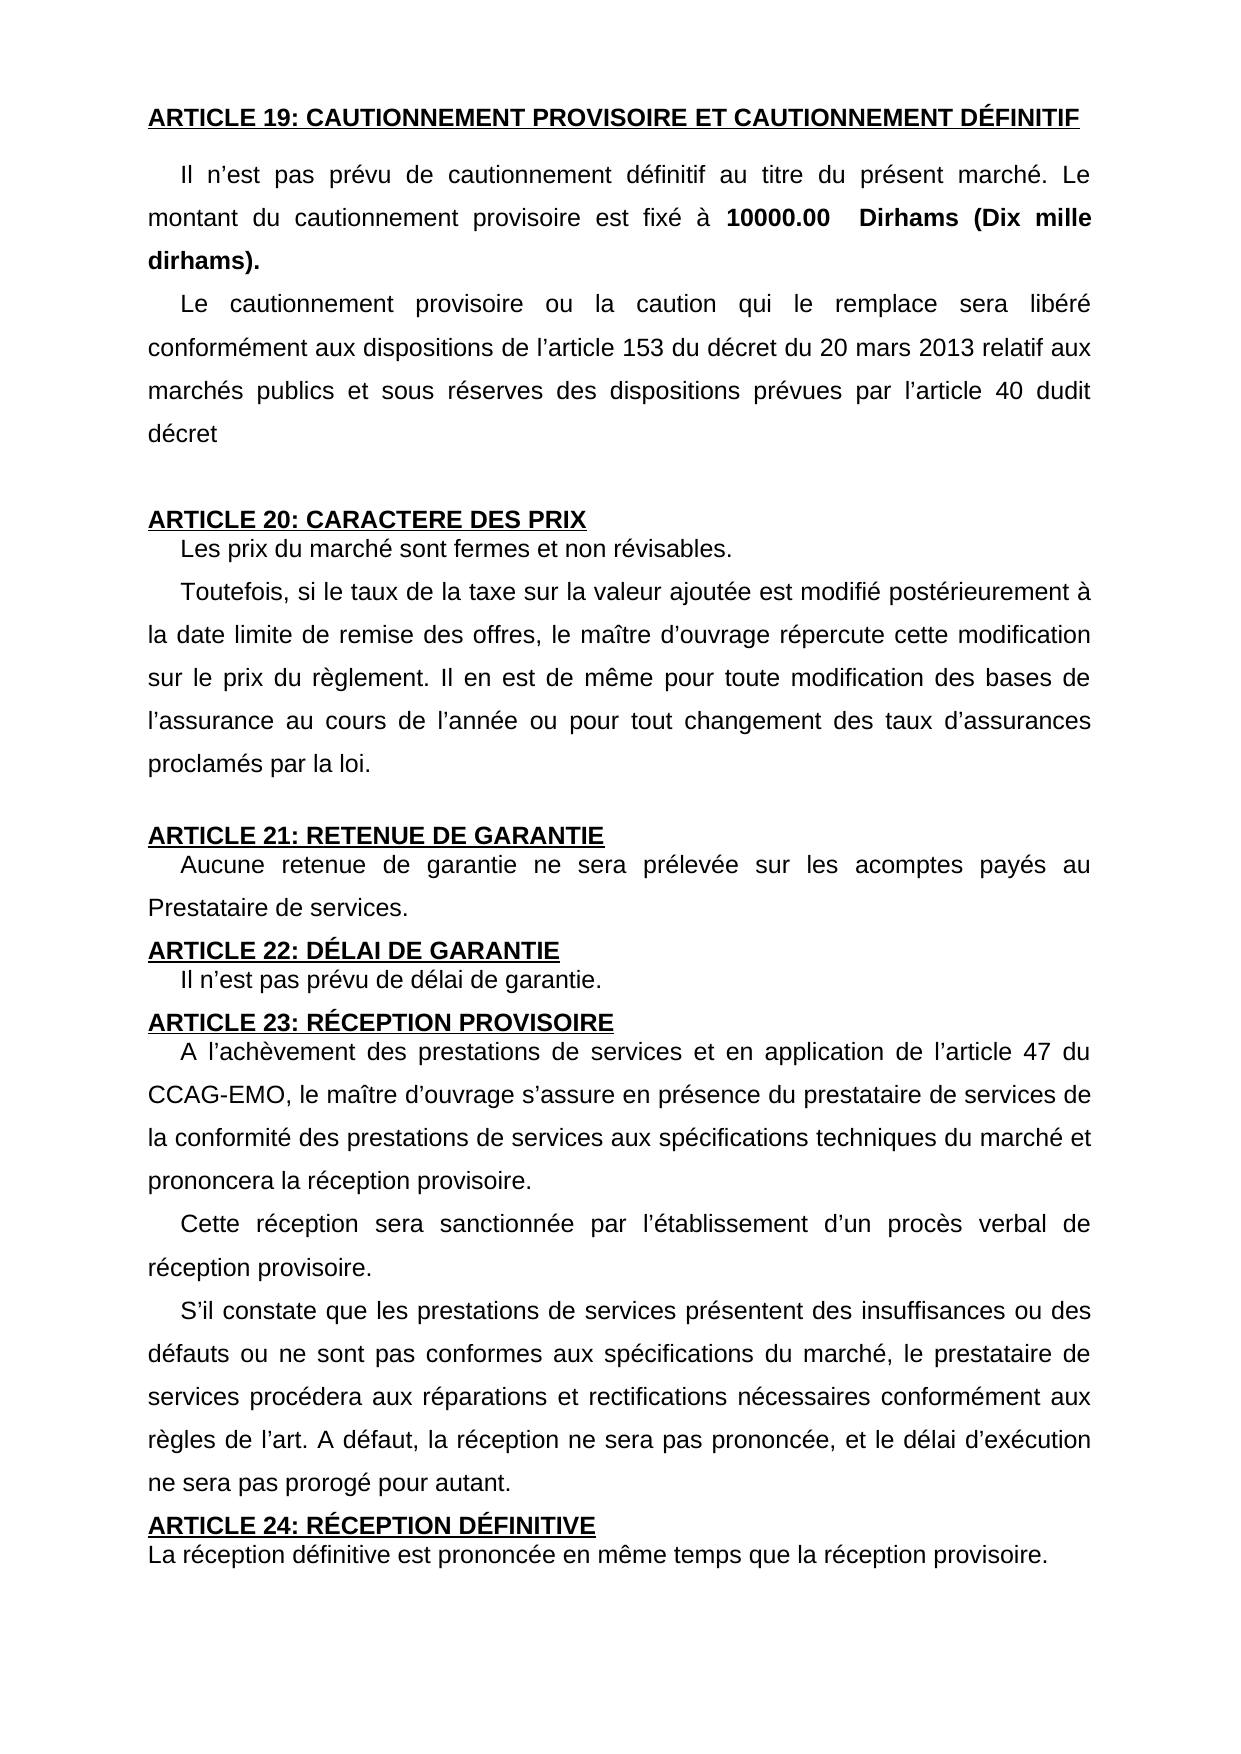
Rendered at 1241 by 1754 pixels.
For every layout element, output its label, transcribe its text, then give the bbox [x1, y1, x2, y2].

text A l’achèvement des prestations de services et en application de l’article 47 du CCAG-EMO, le maître d’ouvrage s’assure en présence du prestataire de services de la conformité des prestations de services aux spécifications techniques du marché et prononcera la réception provisoire. [148, 1037, 1093, 1195]
text Toutefois, si le taux de la taxe sur la valeur ajoutée est modifié postérieurement à la date limite de remise des offres, le maître d’ouvrage répercute cette modification sur le prix du règlement. Il en est de même pour toute modification des bases de l’assurance au cours de l’année ou pour tout changement des taux d’assurances proclamés par la loi. [148, 577, 1093, 778]
subtitle Article 23: Réception provisoire [148, 1008, 1093, 1037]
subtitle Article 21: retenue de garantie [148, 821, 1093, 850]
subtitle Article 24: Réception définitive [148, 1511, 1093, 1540]
text Il n’est pas prévu de délai de garantie. [148, 965, 1093, 994]
text Les prix du marché sont fermes et non révisables. [148, 534, 1093, 563]
text La réception définitive est prononcée en même temps que la réception provisoire. [148, 1540, 1093, 1569]
text Aucune retenue de garantie ne sera prélevée sur les acomptes payés au Prestataire de services. [148, 850, 1093, 922]
text Article 20: caractere des prix [148, 505, 1093, 534]
text S’il constate que les prestations de services présentent des insuffisances ou des défauts ou ne sont pas conformes aux spécifications du marché, le prestataire de services procédera aux réparations et rectifications nécessaires conformément aux règles de l’art. A défaut, la réception ne sera pas prononcée, et le délai d’exécution ne sera pas prorogé pour autant. [148, 1296, 1093, 1497]
text Article 19: Cautionnement provisoire et cautionnement définitif [148, 103, 1093, 131]
text Le cautionnement provisoire ou la caution qui le remplace sera libéré conformément aux dispositions de l’article 153 du décret du 20 mars 2013 relatif aux marchés publics et sous réserves des dispositions prévues par l’article 40 dudit décret [148, 289, 1093, 448]
text Il n’est pas prévu de cautionnement définitif au titre du présent marché. Le montant du cautionnement provisoire est fixé à 10000.00 Dirhams (Dix mille dirhams). [148, 160, 1093, 275]
text Cette réception sera sanctionnée par l’établissement d’un procès verbal de réception provisoire. [148, 1209, 1093, 1281]
text ARTICLE 22: délai de garantie [148, 936, 1093, 965]
